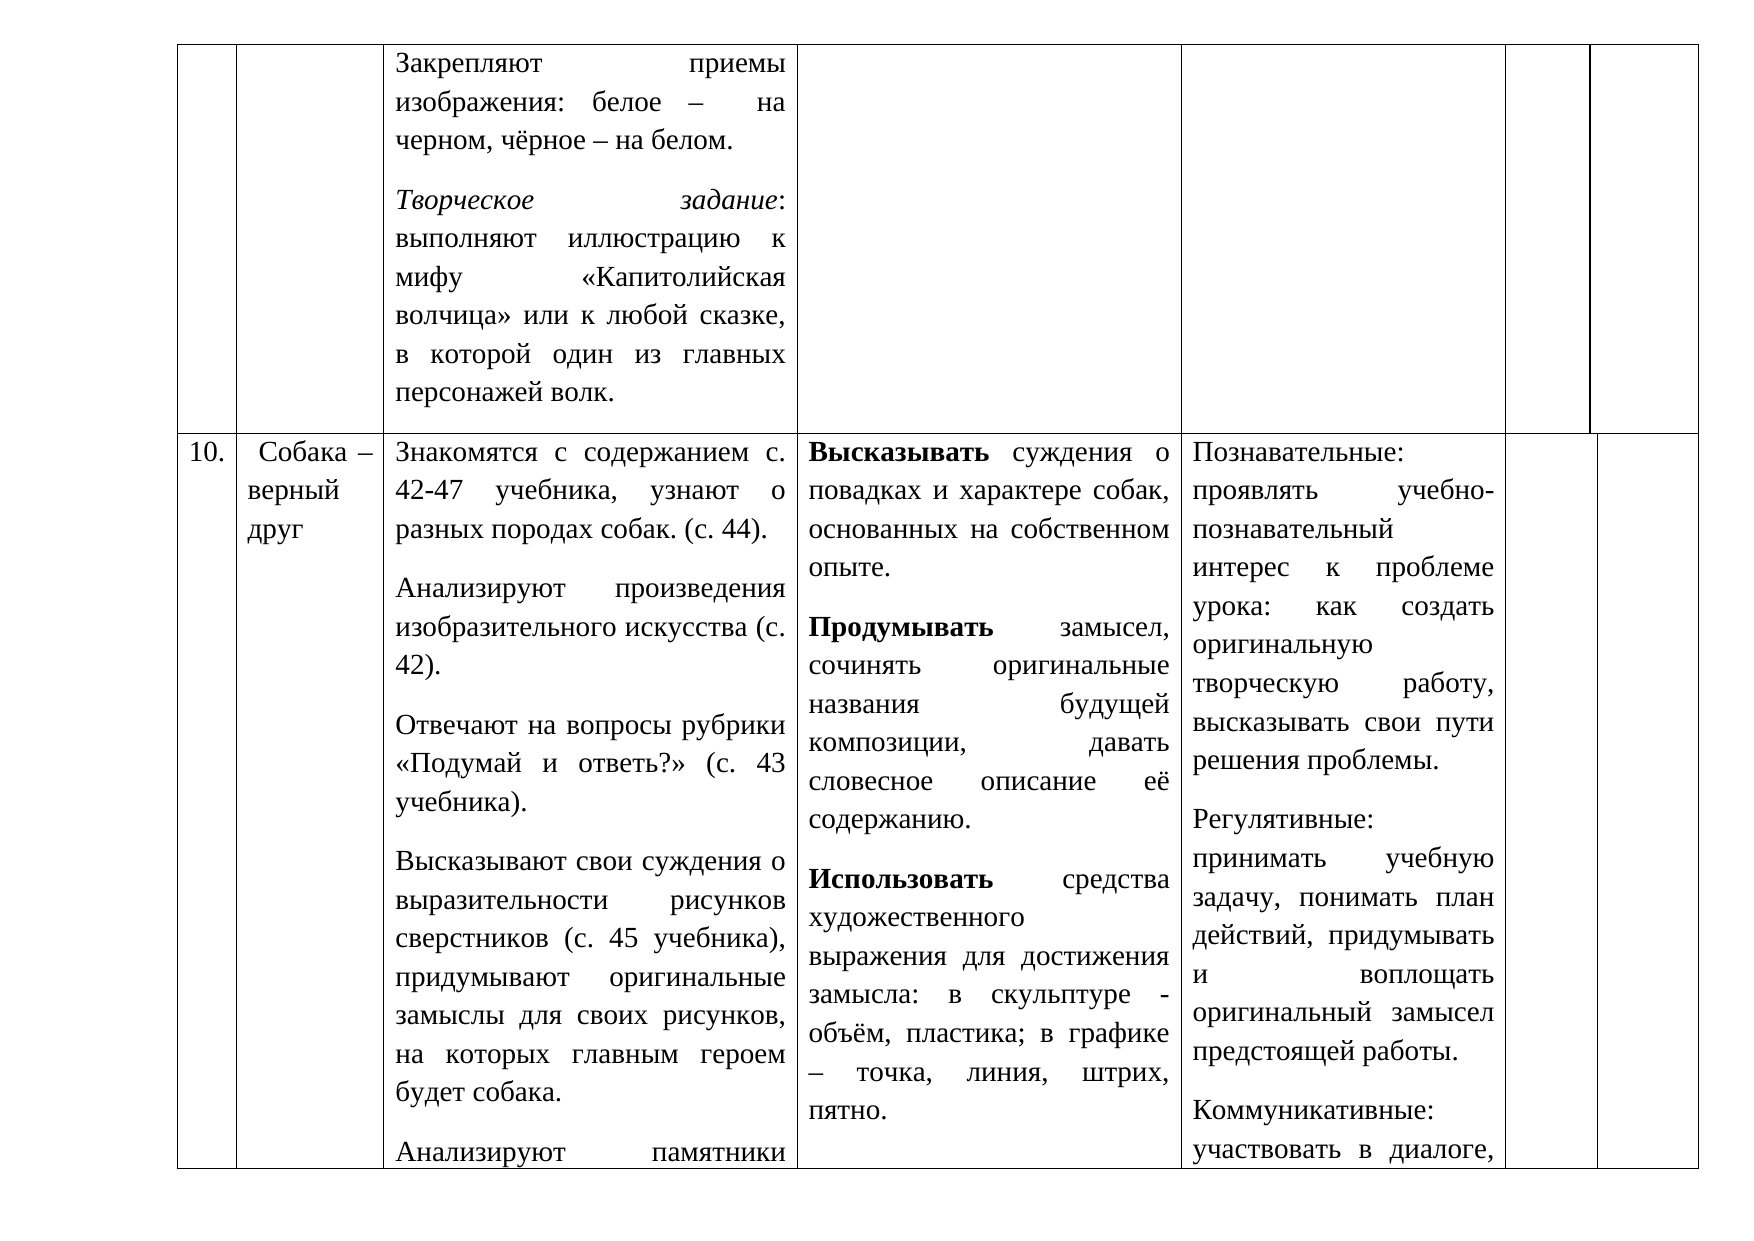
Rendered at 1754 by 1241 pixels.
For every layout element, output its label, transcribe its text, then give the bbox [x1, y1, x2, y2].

table_cell [1506, 434, 1597, 1167]
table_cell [1182, 45, 1505, 433]
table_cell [384, 45, 797, 433]
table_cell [384, 434, 797, 1167]
table_cell 10. [178, 434, 236, 1167]
table_cell [1506, 45, 1589, 433]
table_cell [237, 434, 383, 1167]
table_cell 9. [178, 45, 236, 433]
table_cell [1598, 434, 1698, 1167]
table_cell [798, 45, 1181, 433]
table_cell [798, 434, 1181, 1167]
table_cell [1182, 434, 1505, 1167]
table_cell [237, 45, 383, 433]
table_cell [1591, 45, 1698, 433]
